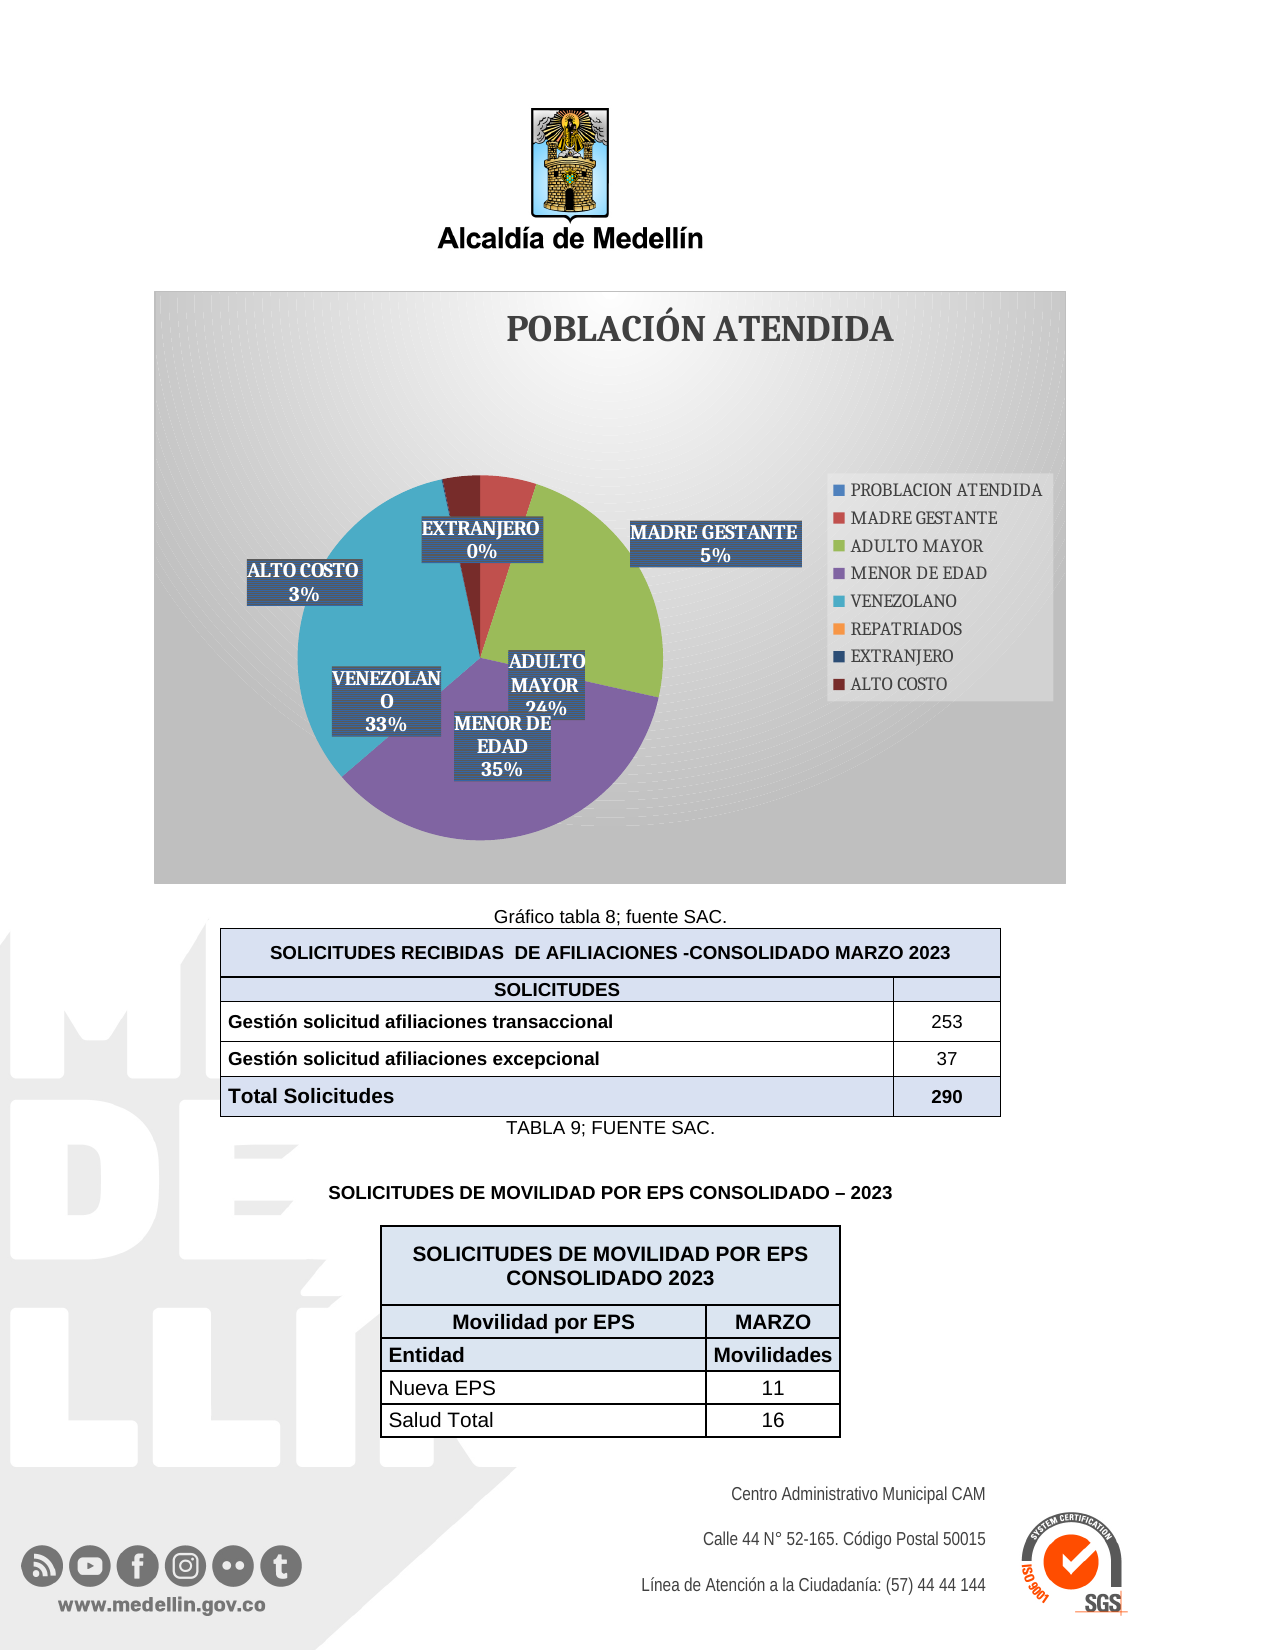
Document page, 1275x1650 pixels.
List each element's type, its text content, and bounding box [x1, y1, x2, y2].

text TABLA 9; FUENTE SAC. [133, 1117, 1088, 1138]
table_cell 253 [894, 1002, 1000, 1041]
table_cell [894, 978, 1000, 1001]
picture [0, 0, 1217, 1650]
table_cell 16 [707, 1405, 839, 1436]
table_cell Gestión solicitud afiliaciones transaccional [221, 1002, 893, 1041]
text SOLICITUDES DE MOVILIDAD POR EPS CONSOLIDADO – 2023 [133, 1182, 1088, 1203]
table_cell Gestión solicitud afiliaciones excepcional [221, 1042, 893, 1076]
table_cell 290 [894, 1077, 1000, 1116]
text Gráfico tabla 8; fuente SAC. [133, 906, 1088, 927]
table_cell Nueva EPS [382, 1372, 705, 1403]
table_cell Salud Total [382, 1405, 705, 1436]
table_cell Movilidad por EPS [382, 1306, 705, 1337]
table_cell 11 [707, 1372, 839, 1403]
table_header SOLICITUDES DE MOVILIDAD POR EPS CONSOLIDADO 2023 [382, 1227, 839, 1304]
table_cell MARZO [707, 1306, 839, 1337]
table_cell Entidad [382, 1339, 705, 1370]
table_cell 37 [894, 1042, 1000, 1076]
table_cell SOLICITUDES [221, 978, 893, 1001]
table_cell Movilidades [707, 1339, 839, 1370]
table_header SOLICITUDES RECIBIDAS DE AFILIACIONES -CONSOLIDADO MARZO 2023 [221, 929, 1000, 976]
table_cell Total Solicitudes [221, 1077, 893, 1116]
